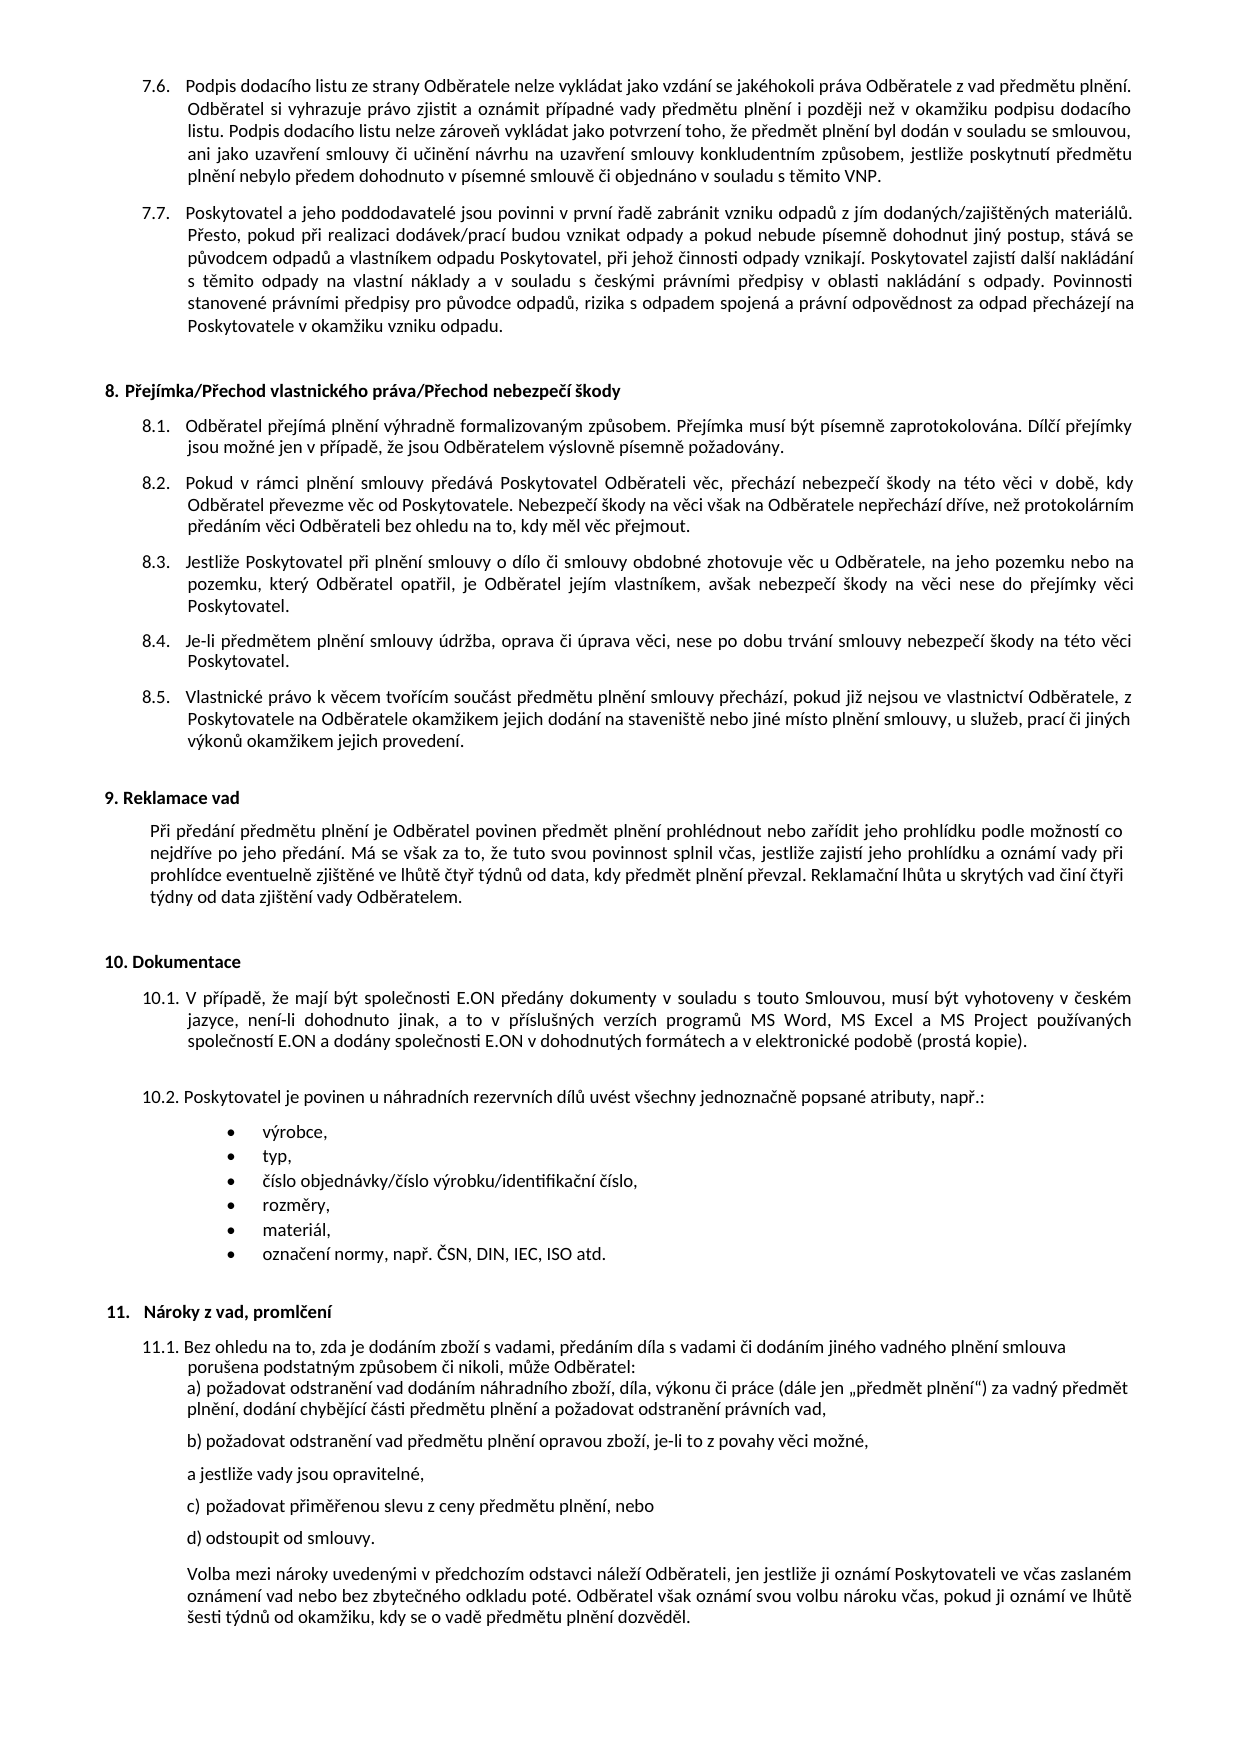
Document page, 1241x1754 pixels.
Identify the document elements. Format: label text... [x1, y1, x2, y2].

text 8.5. Vlastnické právo k věcem tvořícím součást předmětu plnění smlouvy přechází, pokud již nejsou ve vlastnictví Odběratele, z Poskytovatele na Odběratele okamžikem jejich dodání na staveniště nebo jiné místo plnění smlouvy, u služeb, prací či jiných výkonů okamžikem jejich provedení. [142, 686, 1133, 752]
list požadovat přiměřenou slevu z ceny předmětu plnění, nebo [187, 1494, 1135, 1517]
text 7.7. Poskytovatel a jeho poddodavatelé jsou povinni v první řadě zabránit vzniku odpadů z jím dodaných/zajištěných materiálů. Přesto, pokud při realizaci dodávek/prací budou vznikat odpady a pokud nebude písemně dohodnut jiný postup, stává se původcem odpadů a vlastníkem odpadu Poskytovatel, při jehož činnosti odpady vznikají. Poskytovatel zajistí další nakládání s těmito odpady na vlastní náklady a v souladu s českými právními předpisy v oblasti nakládání s odpady. Povinnosti stanovené právními předpisy pro původce odpadů, rizika s odpadem spojená a právní odpovědnost za odpad přecházejí na Poskytovatele v okamžiku vzniku odpadu. [142, 201, 1135, 337]
list číslo objednávky/číslo výrobku/identifikační číslo, [226, 1169, 1135, 1192]
list požadovat odstranění vad předmětu plnění opravou zboží, je-li to z povahy věci možné, [187, 1429, 1135, 1452]
text Volba mezi nároky uvedenými v předchozím odstavci náleží Odběrateli, jen jestliže ji oznámí Poskytovateli ve včas zaslaném oznámení vad nebo bez zbytečného odkladu poté. Odběratel však oznámí svou volbu nároku včas, pokud ji oznámí ve lhůtě šesti týdnů od okamžiku, kdy se o vadě předmětu plnění dozvěděl. [187, 1563, 1133, 1628]
text 8.4. Je-li předmětem plnění smlouvy údržba, oprava či úprava věci, nese po dobu trvání smlouvy nebezpečí škody na této věci Poskytovatel. [142, 631, 1133, 672]
text 7.6. Podpis dodacího listu ze strany Odběratele nelze vykládat jako vzdání se jakéhokoli práva Odběratele z vad předmětu plnění. Odběratel si vyhrazuje právo zjistit a oznámit případné vady předmětu plnění i později než v okamžiku podpisu dodacího listu. Podpis dodacího listu nelze zároveň vykládat jako potvrzení toho, že předmět plnění byl dodán v souladu se smlouvou, ani jako uzavření smlouvy či učinění návrhu na uzavření smlouvy konkludentním způsobem, jestliže poskytnutí předmětu plnění nebylo předem dohodnuto v písemné smlouvě či objednáno v souladu s těmito VNP. [142, 75, 1133, 187]
text 8.1. Odběratel přejímá plnění výhradně formalizovaným způsobem. Přejímka musí být písemně zaprotokolována. Dílčí přejímky jsou možné jen v případě, že jsou Odběratelem výslovně písemně požadovány. [142, 416, 1133, 458]
text a jestliže vady jsou opravitelné, [187, 1462, 1135, 1484]
list materiál, [226, 1218, 1135, 1241]
text 10.1. V případě, že mají být společnosti E.ON předány dokumenty v souladu s touto Smlouvou, musí být vyhotoveny v českém jazyce, není-li dohodnuto jinak, a to v příslušných verzích programů MS Word, MS Excel a MS Project používaných společností E.ON a dodány společnosti E.ON v dohodnutých formátech a v elektronické podobě (prostá kopie). [142, 987, 1133, 1052]
text 11.1. Bez ohledu na to, zda je dodáním zboží s vadami, předáním díla s vadami či dodáním jiného vadného plnění smlouva porušena podstatným způsobem či nikoli, může Odběratel: [142, 1336, 1133, 1378]
text 10. Dokumentace [104, 950, 1135, 973]
list Přejímka/Přechod vlastnického práva/Přechod nebezpečí škody [105, 379, 1135, 402]
text 8.2. Pokud v rámci plnění smlouvy předává Poskytovatel Odběrateli věc, přechází nebezpečí škody na této věci v době, kdy Odběratel převezme věc od Poskytovatele. Nebezpečí škody na věci však na Odběratele nepřechází dříve, než protokolárním předáním věci Odběrateli bez ohledu na to, kdy měl věc přejmout. [142, 472, 1135, 537]
text 8.3. Jestliže Poskytovatel při plnění smlouvy o dílo či smlouvy obdobné zhotovuje věc u Odběratele, na jeho pozemku nebo na pozemku, který Odběratel opatřil, je Odběratel jejím vlastníkem, avšak nebezpečí škody na věci nese do přejímky věci Poskytovatel. [142, 551, 1135, 617]
list typ, [226, 1144, 1135, 1167]
text 9. Reklamace vad [104, 786, 1135, 809]
list požadovat odstranění vad dodáním náhradního zboží, díla, výkonu či práce (dále jen „předmět plnění“) za vadný předmět plnění, dodání chybějící části předmětu plnění a požadovat odstranění právních vad, [187, 1378, 1133, 1420]
text 10.2. Poskytovatel je povinen u náhradních rezervních dílů uvést všechny jednoznačně popsané atributy, např.: [142, 1086, 1135, 1108]
list Nároky z vad, promlčení [106, 1300, 1135, 1323]
list rozměry, [226, 1194, 1135, 1217]
text Při předání předmětu plnění je Odběratel povinen předmět plnění prohlédnout nebo zařídit jeho prohlídku podle možností co nejdříve po jeho předání. Má se však za to, že tuto svou povinnost splnil včas, jestliže zajistí jeho prohlídku a oznámí vady při prohlídce eventuelně zjištěné ve lhůtě čtyř týdnů od data, kdy předmět plnění převzal. Reklamační lhůta u skrytých vad činí čtyři týdny od data zjištění vady Odběratelem. [150, 819, 1125, 908]
list výrobce, [226, 1120, 1135, 1143]
list odstoupit od smlouvy. [187, 1526, 1135, 1549]
list označení normy, např. ČSN, DIN, IEC, ISO atd. [226, 1243, 1135, 1266]
